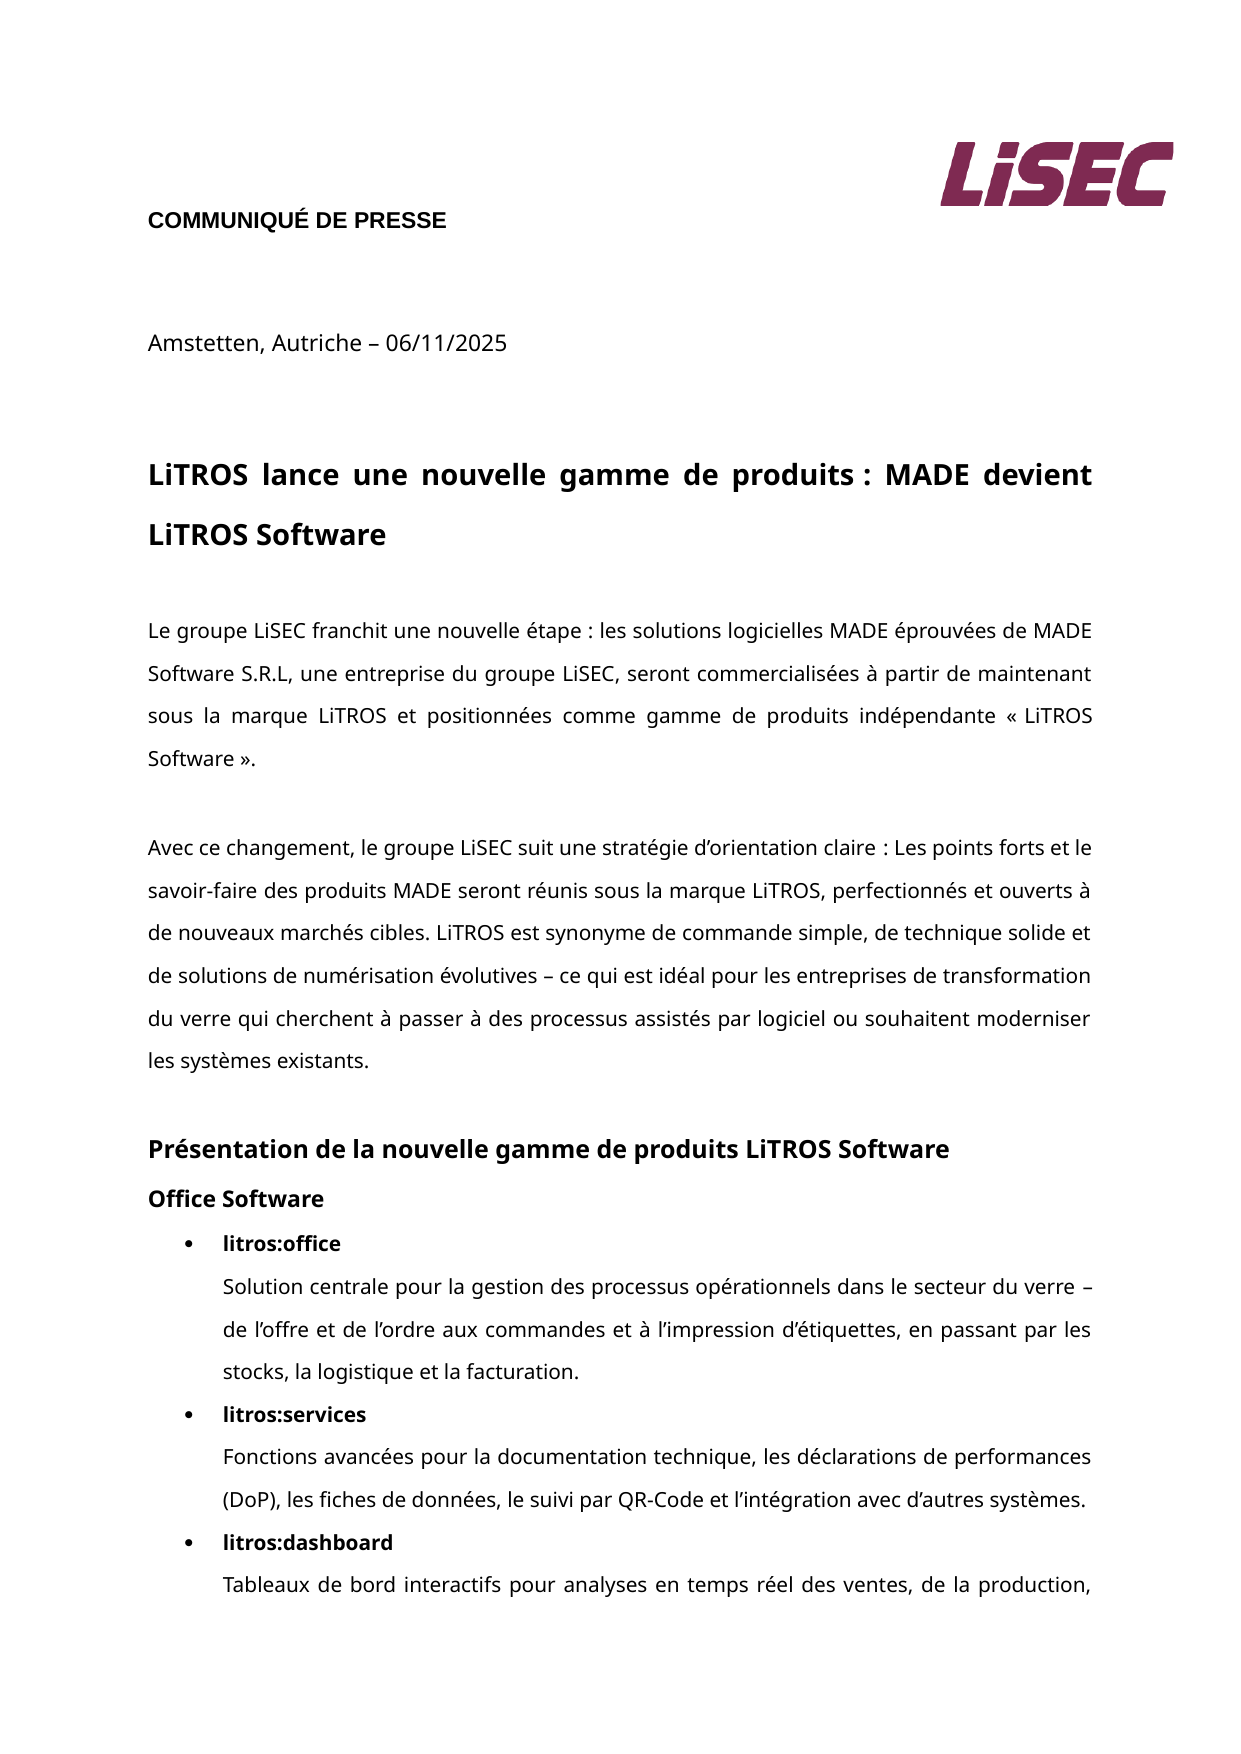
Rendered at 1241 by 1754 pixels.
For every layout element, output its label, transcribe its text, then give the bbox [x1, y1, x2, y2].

list litros:services Fonctions avancées pour la documentation technique, les déclarations de performances (DoP), les fiches de données, le suivi par QR-Code et l’intégration avec d’autres systèmes. [185, 1400, 1093, 1513]
text Avec ce changement, le groupe LiSEC suit une stratégie d’orientation claire : Les points forts et le savoir-faire des produits MADE seront réunis sous la marque LiTROS, perfectionnés et ouverts à de nouveaux marchés cibles. LiTROS est synonyme de commande simple, de technique solide et de solutions de numérisation évolutives – ce qui est idéal pour les entreprises de transformation du verre qui cherchent à passer à des processus assistés par logiciel ou souhaitent moderniser les systèmes existants. [148, 833, 1093, 1075]
text Office Software [148, 1183, 1093, 1214]
list litros:office Solution centrale pour la gestion des processus opérationnels dans le secteur du verre – de l’offre et de l’ordre aux commandes et à l’impression d’étiquettes, en passant par les stocks, la logistique et la facturation. [185, 1229, 1093, 1386]
text Amstetten, Autriche – 06/11/2025 [148, 327, 1093, 359]
text Présentation de la nouvelle gamme de produits LiTROS Software [148, 1132, 1093, 1166]
picture [939, 142, 1173, 205]
text Le groupe LiSEC franchit une nouvelle étape : les solutions logicielles MADE éprouvées de MADE Software S.R.L, une entreprise du groupe LiSEC, seront commercialisées à partir de maintenant sous la marque LiTROS et positionnées comme gamme de produits indépendante « LiTROS Software ». [148, 616, 1093, 772]
text LiTROS lance une nouvelle gamme de produits : MADE devient LiTROS Software [148, 454, 1093, 554]
list litros:dashboard Tableaux de bord interactifs pour analyses en temps réel des ventes, de la production, des achats et des stocks. [185, 1528, 1093, 1599]
